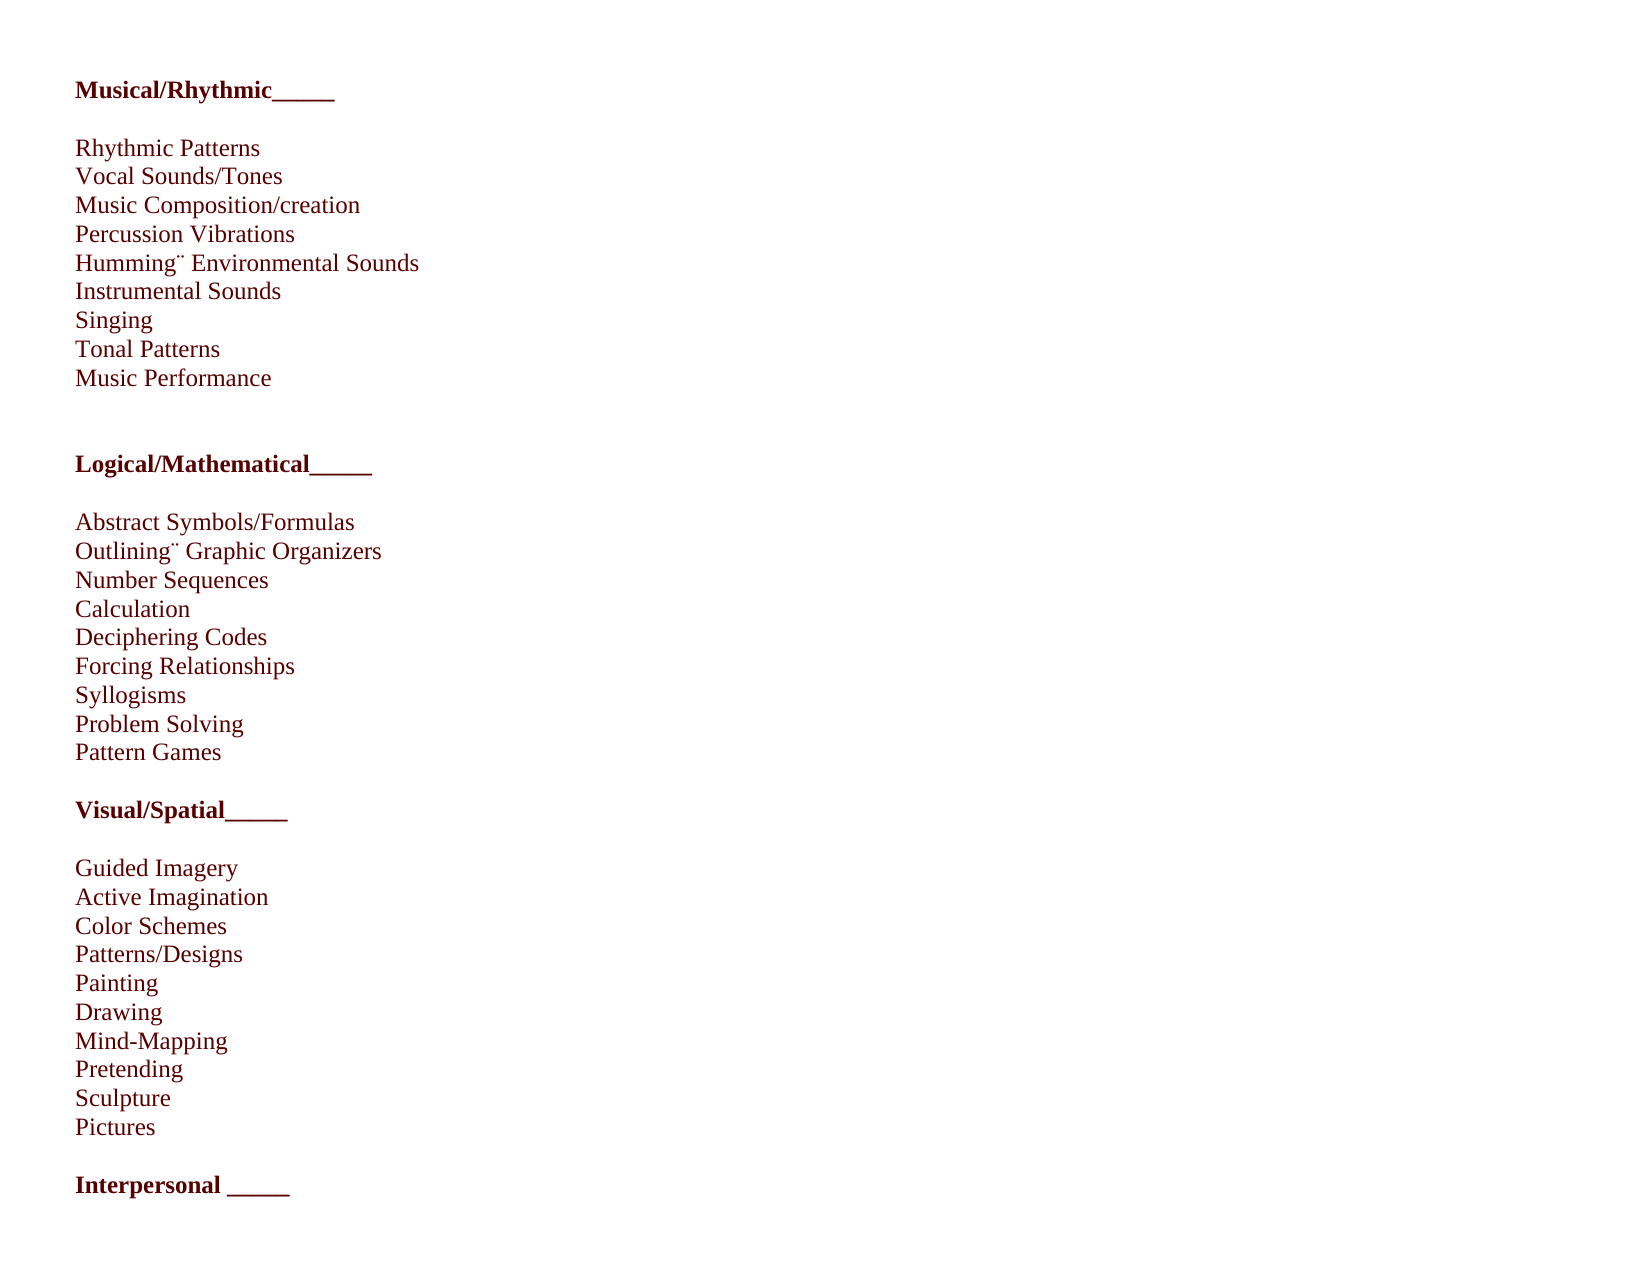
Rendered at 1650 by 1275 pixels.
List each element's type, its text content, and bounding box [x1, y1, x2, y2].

text Visual/Spatial_____ [75, 795, 1575, 824]
text Guided Imagery Active Imagination Color Schemes Patterns/Designs Painting Drawing Mind-Mapping Pretending Sculpture Pictures [75, 853, 1575, 1141]
text Musical/Rhythmic_____ [75, 75, 1575, 104]
text Interpersonal _____ [75, 1170, 1575, 1199]
text Rhythmic Patterns Vocal Sounds/Tones Music Composition/creation Percussion Vibrations Humming¨ Environmental Sounds Instrumental Sounds Singing Tonal Patterns Music Performance [75, 133, 1575, 420]
text Abstract Symbols/Formulas Outlining¨ Graphic Organizers Number Sequences Calculation Deciphering Codes Forcing Relationships Syllogisms Problem Solving Pattern Games [75, 507, 1575, 766]
text Logical/Mathematical_____ [75, 449, 1575, 478]
